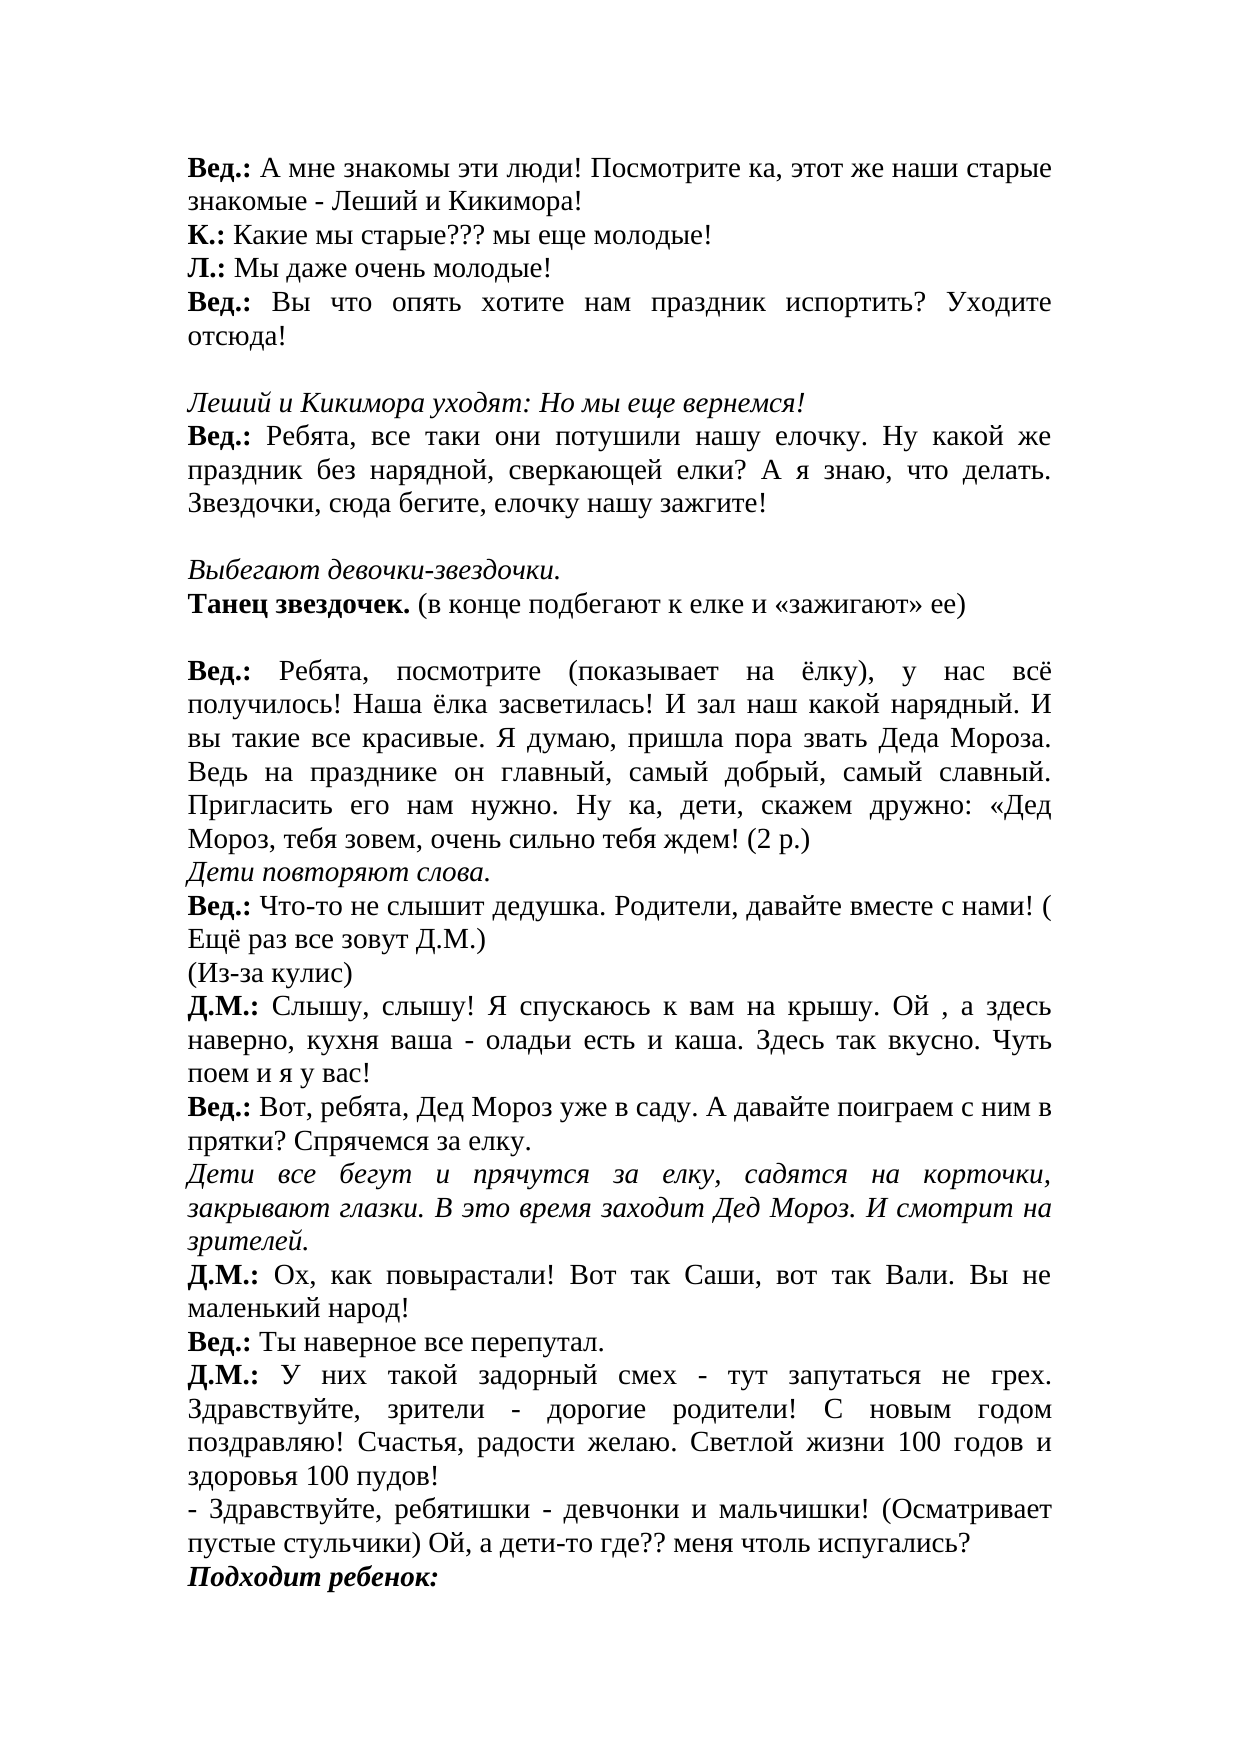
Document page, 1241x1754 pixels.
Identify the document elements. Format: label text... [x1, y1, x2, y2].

list Вед.: Что-то не слышит дедушка. Родители, давайте вместе с нами! ( Ещё раз все зовут Д.М.) [187, 888, 1053, 955]
list Подходит ребенок: [187, 1559, 1053, 1592]
list Д.М.: Ох, как повырастали! Вот так Саши, вот так Вали. Вы не маленький народ! [187, 1257, 1053, 1324]
list Дети повторяют слова. [187, 854, 1053, 888]
list Дети все бегут и прячутся за елку, садятся на корточки, закрывают глазки. В это время заходит Дед Мороз. И смотрит на зрителей. [187, 1156, 1053, 1257]
list Л.: Мы даже очень молодые! [187, 251, 1053, 284]
list К.: Какие мы старые??? мы еще молодые! [187, 217, 1053, 251]
list - Здравствуйте, ребятишки - девчонки и мальчишки! (Осматривает пустые стульчики) Ой, а дети-то где?? меня чтоль испугались? [187, 1492, 1053, 1559]
list Вед.: Ты наверное все перепутал. [187, 1324, 1053, 1357]
list Д.М.: Слышу, слышу! Я спускаюсь к вам на крышу. Ой , а здесь наверно, кухня ваша - оладьи есть и каша. Здесь так вкусно. Чуть поем и я у вас! [187, 988, 1053, 1089]
list Вед.: Ребята, посмотрите (показывает на ёлку), у нас всё получилось! Наша ёлка засветилась! И зал наш какой нарядный. И вы такие все красивые. Я думаю, пришла пора звать Деда Мороза. Ведь на празднике он главный, самый добрый, самый славный. Пригласить его нам нужно. Ну ка, дети, скажем дружно: «Дед Мороз, тебя зовем, очень сильно тебя ждем! (2 р.) [187, 653, 1053, 854]
list Вед.: А мне знакомы эти люди! Посмотрите ка, этот же наши старые знакомые - Леший и Кикимора! [187, 150, 1053, 217]
list Танец звездочек. (в конце подбегают к елке и «зажигают» ее) [187, 586, 1053, 619]
list Леший и Кикимора уходят: Но мы еще вернемся! [187, 385, 1053, 418]
list (Из-за кулис) [187, 955, 1053, 988]
list Вед.: Вот, ребята, Дед Мороз уже в саду. А давайте поиграем с ним в прятки? Спрячемся за елку. [187, 1089, 1053, 1156]
list Д.М.: У них такой задорный смех - тут запутаться не грех. Здравствуйте, зрители - дорогие родители! С новым годом поздравляю! Счастья, радости желаю. Светлой жизни 100 годов и здоровья 100 пудов! [187, 1357, 1053, 1492]
list Выбегают девочки-звездочки. [187, 552, 1053, 586]
list Вед.: Ребята, все таки они потушили нашу елочку. Ну какой же праздник без нарядной, сверкающей елки? А я знаю, что делать. Звездочки, сюда бегите, елочку нашу зажгите! [187, 418, 1053, 519]
list Вед.: Вы что опять хотите нам праздник испортить? Уходите отсюда! [187, 284, 1053, 351]
